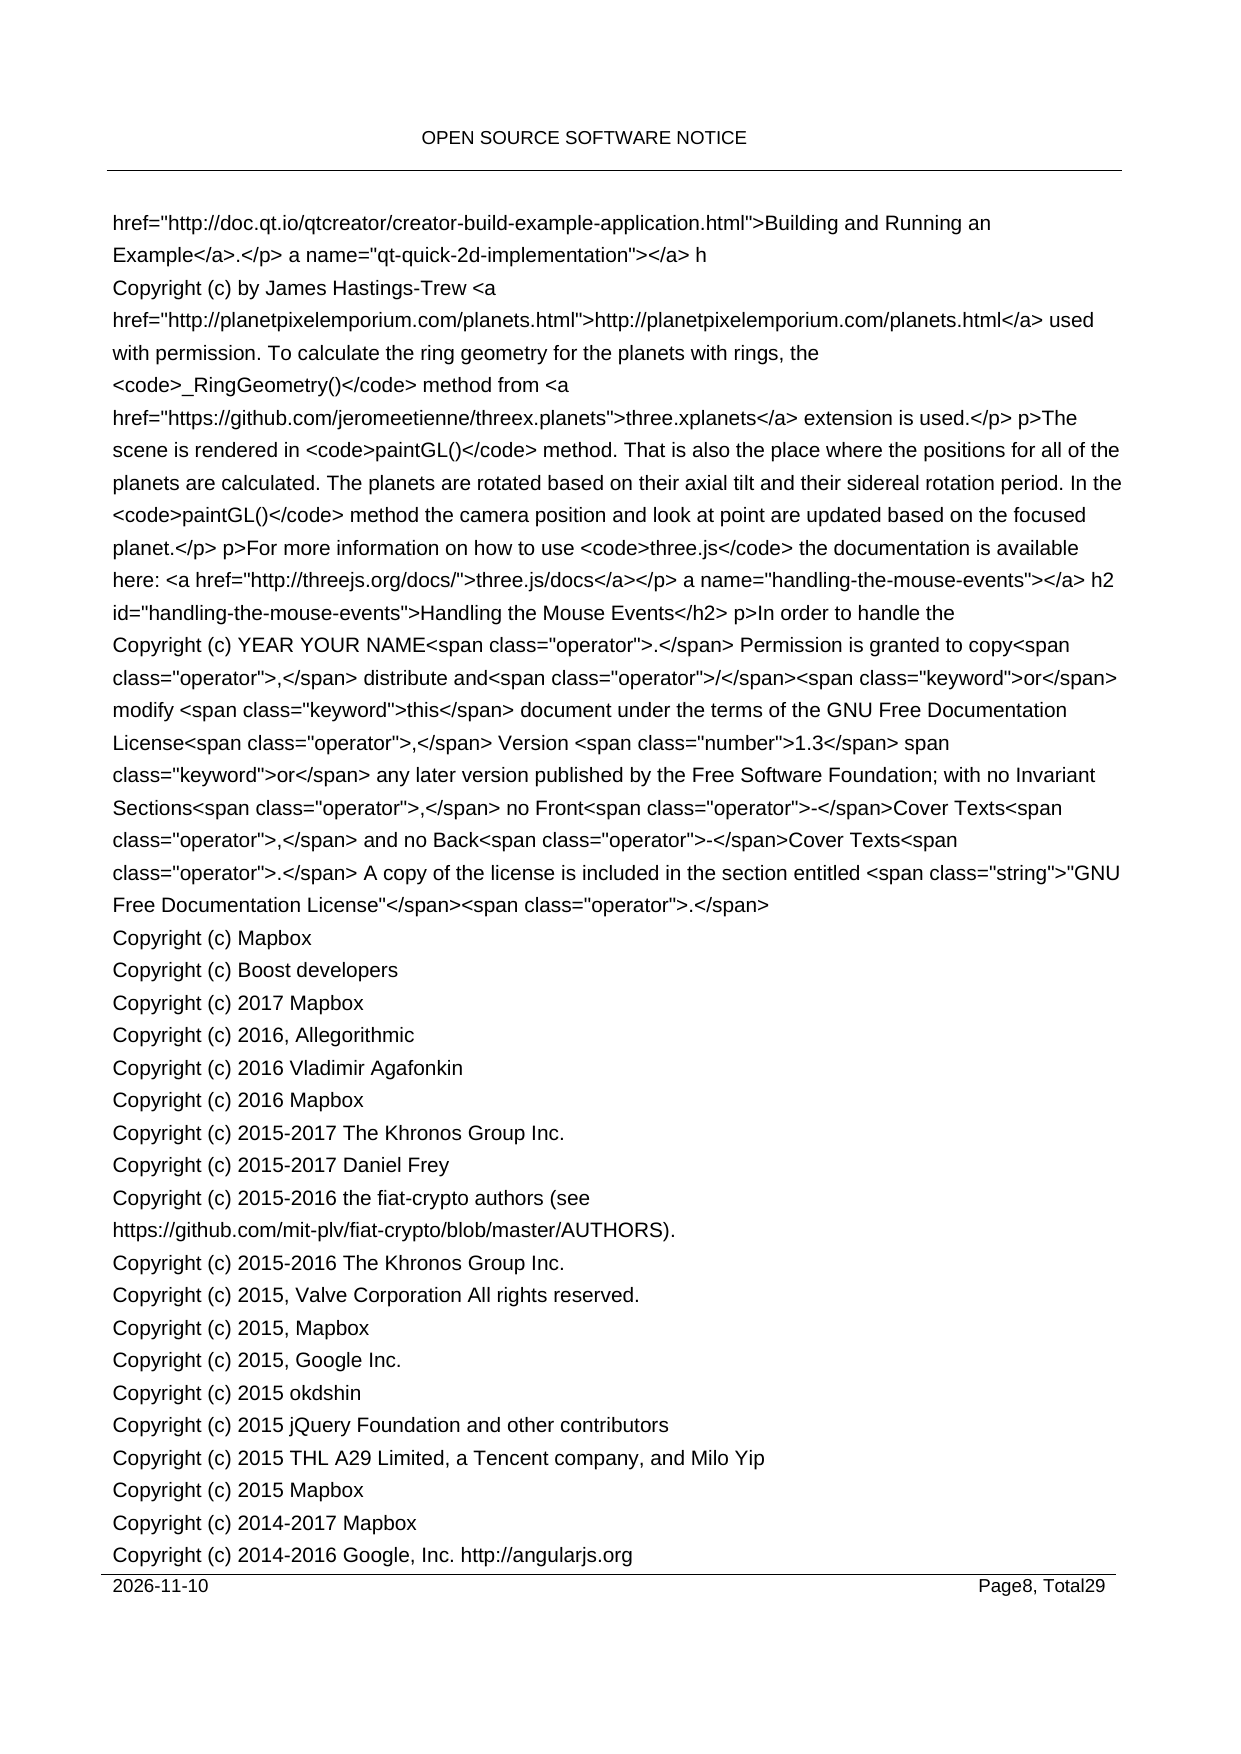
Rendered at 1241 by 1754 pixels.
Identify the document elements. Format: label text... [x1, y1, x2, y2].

text Copyright (c) YEAR YOUR NAME<span class="operator">.</span> Permission is granted to copy<span class="operator">,</span> distribute and<span class="operator">/</span><span class="keyword">or</span> modify <span class="keyword">this</span> document under the terms of the GNU Free Documentation License<span class="operator">,</span> Version <span class="number">1.3</span> span class="keyword">or</span> any later version published by the Free Software Foundation; with no Invariant Sections<span class="operator">,</span> no Front<span class="operator">-</span>Cover Texts<span class="operator">,</span> and no Back<span class="operator">-</span>Cover Texts<span class="operator">.</span> A copy of the license is included in the section entitled <span class="string">"GNU Free Documentation License"</span><span class="operator">.</span> [112, 629, 1128, 921]
text Copyright (c) 2016 Mapbox [112, 1084, 1128, 1116]
text Copyright (c) Boost developers [112, 954, 1128, 986]
text Copyright (c) 2014-2017 Mapbox [112, 1506, 1128, 1539]
text Copyright (c) 2015-2016 the fiat-crypto authors (see https://github.com/mit-plv/fiat-crypto/blob/master/AUTHORS). [112, 1181, 1128, 1246]
text Copyright (c) 2014-2016 Google, Inc. http://angularjs.org [112, 1539, 1128, 1571]
text Copyright (c) 2015-2017 Daniel Frey [112, 1149, 1128, 1181]
text Copyright (c) 2016, Allegorithmic [112, 1019, 1128, 1051]
text Copyright (c) 2015 okdshin [112, 1376, 1128, 1409]
text Copyright (c) Mapbox [112, 921, 1128, 954]
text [112, 206, 1128, 271]
text Copyright (c) 2015, Mapbox [112, 1311, 1128, 1344]
text Copyright (c) 2015-2016 The Khronos Group Inc. [112, 1246, 1128, 1279]
text Copyright (c) 2015 THL A29 Limited, a Tencent company, and Milo Yip [112, 1441, 1128, 1474]
text Copyright (c) 2016 Vladimir Agafonkin [112, 1051, 1128, 1084]
text Copyright (c) 2017 Mapbox [112, 986, 1128, 1019]
text Copyright (c) by James Hastings-Trew <a href="http://planetpixelemporium.com/planets.html">http://planetpixelemporium.com/planets.html</a> used with permission. To calculate the ring geometry for the planets with rings, the <code>_RingGeometry()</code> method from <a href="https://github.com/jeromeetienne/threex.planets">three.xplanets</a> extension is used.</p> p>The scene is rendered in <code>paintGL()</code> method. That is also the place where the positions for all of the planets are calculated. The planets are rotated based on their axial tilt and their sidereal rotation period. In the <code>paintGL()</code> method the camera position and look at point are updated based on the focused planet.</p> p>For more information on how to use <code>three.js</code> the documentation is available here: <a href="http://threejs.org/docs/">three.js/docs</a></p> a name="handling-the-mouse-events"></a> h2 id="handling-the-mouse-events">Handling the Mouse Events</h2> p>In order to handle the [112, 271, 1128, 629]
text Copyright (c) 2015, Valve Corporation All rights reserved. [112, 1279, 1128, 1311]
text Copyright (c) 2015 Mapbox [112, 1474, 1128, 1506]
text Copyright (c) 2015, Google Inc. [112, 1344, 1128, 1376]
text Copyright (c) 2015 jQuery Foundation and other contributors [112, 1409, 1128, 1441]
text Copyright (c) 2015-2017 The Khronos Group Inc. [112, 1116, 1128, 1149]
